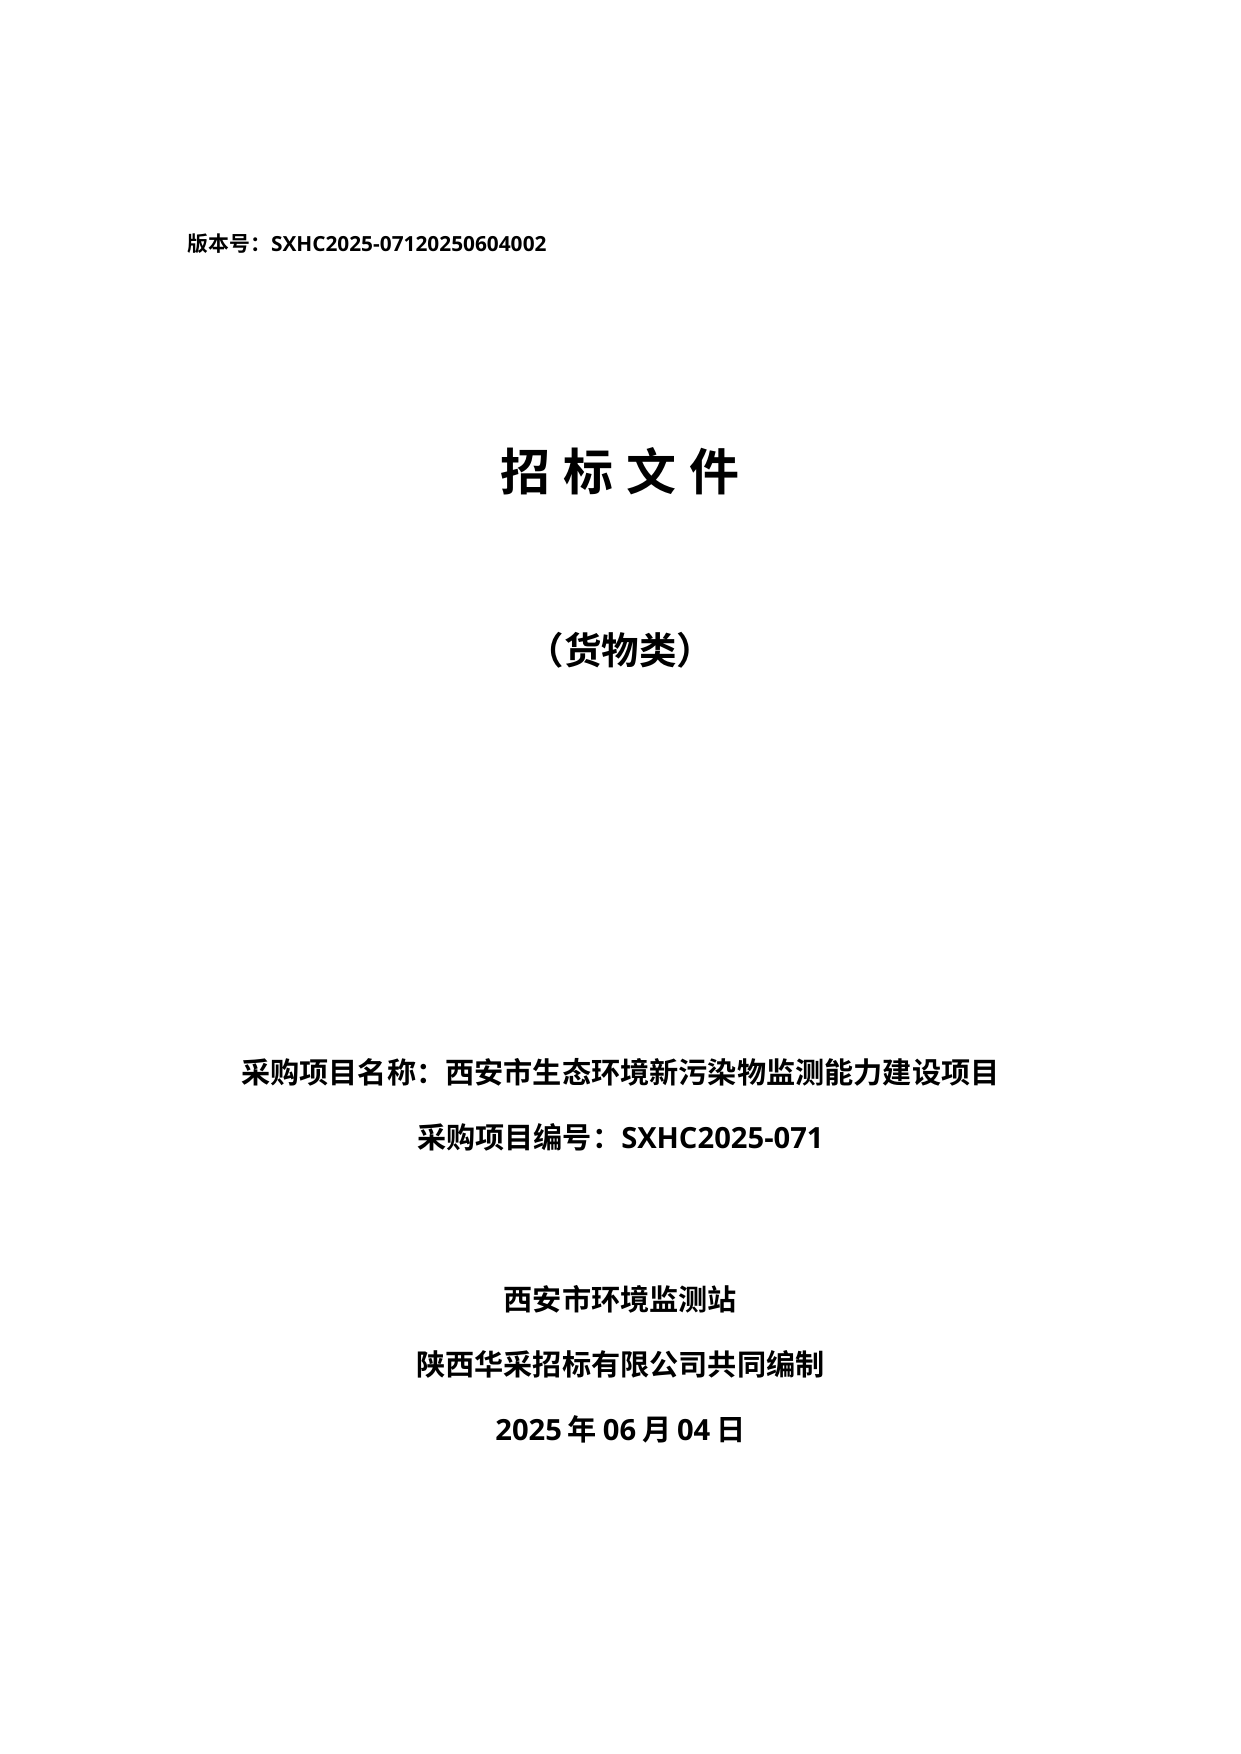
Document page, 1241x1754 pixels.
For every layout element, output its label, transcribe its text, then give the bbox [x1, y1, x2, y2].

text 2025年06月04日 [187, 1397, 1053, 1462]
text 招 标 文 件 [187, 422, 1053, 617]
text 采购项目编号：SXHC2025-071 [187, 1104, 1053, 1267]
text 陕西华采招标有限公司共同编制 [187, 1332, 1053, 1397]
text 西安市环境监测站 [187, 1267, 1053, 1332]
text （货物类） [187, 617, 1053, 1039]
text 采购项目名称：西安市生态环境新污染物监测能力建设项目 [187, 1039, 1053, 1104]
text 版本号：SXHC2025-07120250604002 [187, 227, 1053, 422]
